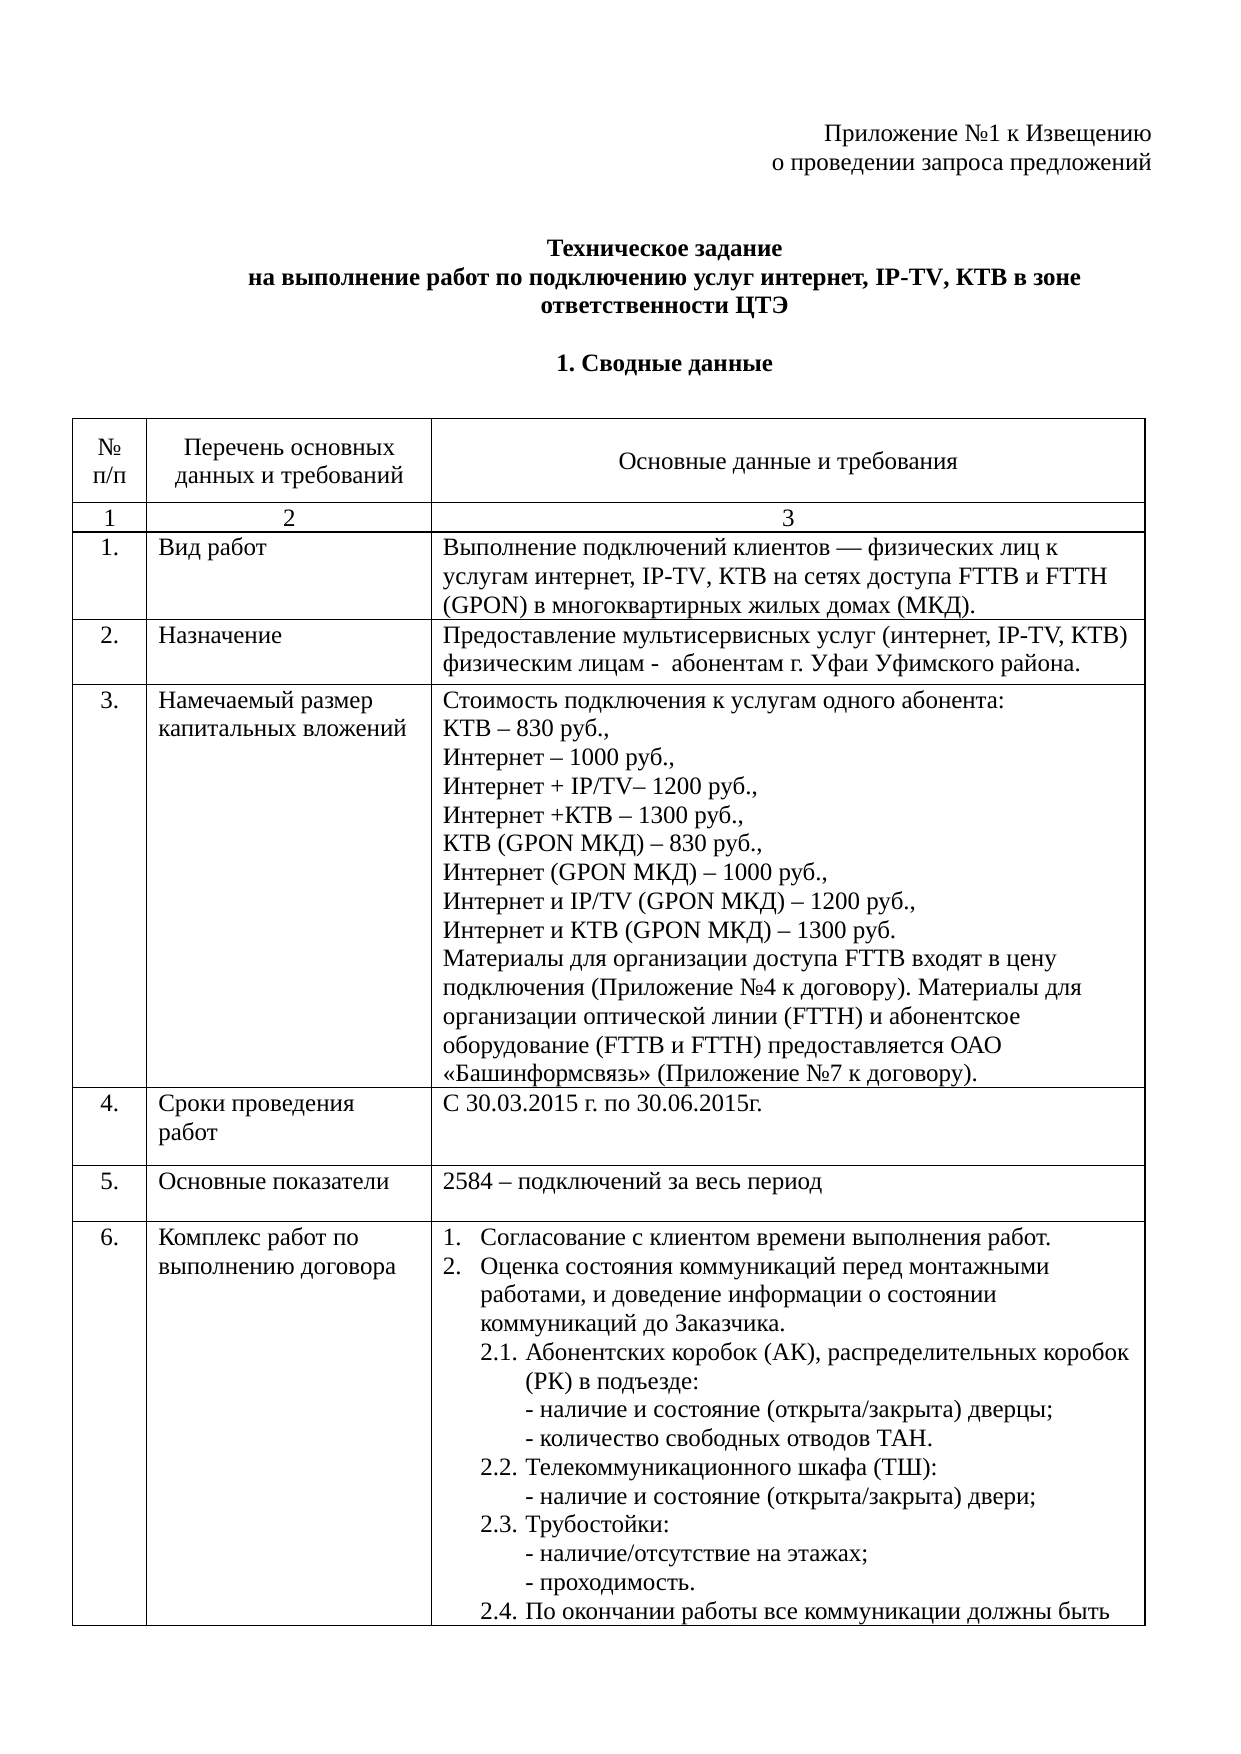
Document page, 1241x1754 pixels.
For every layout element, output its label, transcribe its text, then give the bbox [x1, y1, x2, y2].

text Приложение №1 к Извещению [177, 118, 1152, 147]
table_cell 3. [73, 685, 146, 1087]
table_cell 6. [73, 1222, 146, 1624]
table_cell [432, 1222, 1144, 1624]
table_cell Назначение [147, 620, 431, 684]
table_cell 2. [73, 620, 146, 684]
table_cell Стоимость подключения к услугам одного абонента: КТВ – 830 руб., Интернет – 1000 руб., Интернет + IP/TV– 1200 руб., Интернет +КТВ – 1300 руб., КТВ (GPON МКД) – 830 руб., Интернет (GPON МКД) – 1000 руб., Интернет и IP/TV (GPON МКД) – 1200 руб., Интернет и КТВ (GPON МКД) – 1300 руб. Материалы для организации доступа FTTB входят в цену подключения (Приложение №4 к договору). Материалы для организации оптической линии (FTTH) и абонентское оборудование (FTTB и FTTH) предоставляется ОАО «Башинформсвязь» (Приложение №7 к договору). [432, 685, 1144, 1087]
table_cell Предоставление мультисервисных услуг (интернет, IP-TV, КТВ) физическим лицам - абонентам г. Уфаи Уфимского района. [432, 620, 1144, 684]
table_header Основные данные и требования [432, 419, 1144, 502]
table_cell С 30.03.2015 г. по 30.06.2015г. [432, 1088, 1144, 1165]
text о проведении запроса предложений [177, 147, 1152, 176]
table_cell 1 [73, 503, 146, 531]
table_cell 5. [73, 1166, 146, 1221]
table_cell 3 [432, 503, 1144, 531]
table_cell 2584 – подключений за весь период [432, 1166, 1144, 1221]
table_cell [147, 1222, 431, 1624]
table_cell 4. [73, 1088, 146, 1165]
table_cell 1. [73, 533, 146, 619]
table_cell Основные показатели [147, 1166, 431, 1221]
text 1. Сводные данные [177, 348, 1152, 377]
text Техническое задание [177, 233, 1152, 262]
table_header Перечень основных данных и требований [147, 419, 431, 502]
table_cell Вид работ [147, 533, 431, 619]
table_cell Намечаемый размер капитальных вложений [147, 685, 431, 1087]
table_cell Выполнение подключений клиентов — физических лиц к услугам интернет, IP-TV, КТВ на сетях доступа FTTB и FTTH (GPON) в многоквартирных жилых домах (МКД). [432, 533, 1144, 619]
table_cell 2 [147, 503, 431, 531]
table_cell Сроки проведения работ [147, 1088, 431, 1165]
text на выполнение работ по подключению услуг интернет, IP-TV, КТВ в зоне ответственности ЦТЭ [177, 262, 1152, 319]
table_header № п/п [73, 419, 146, 502]
